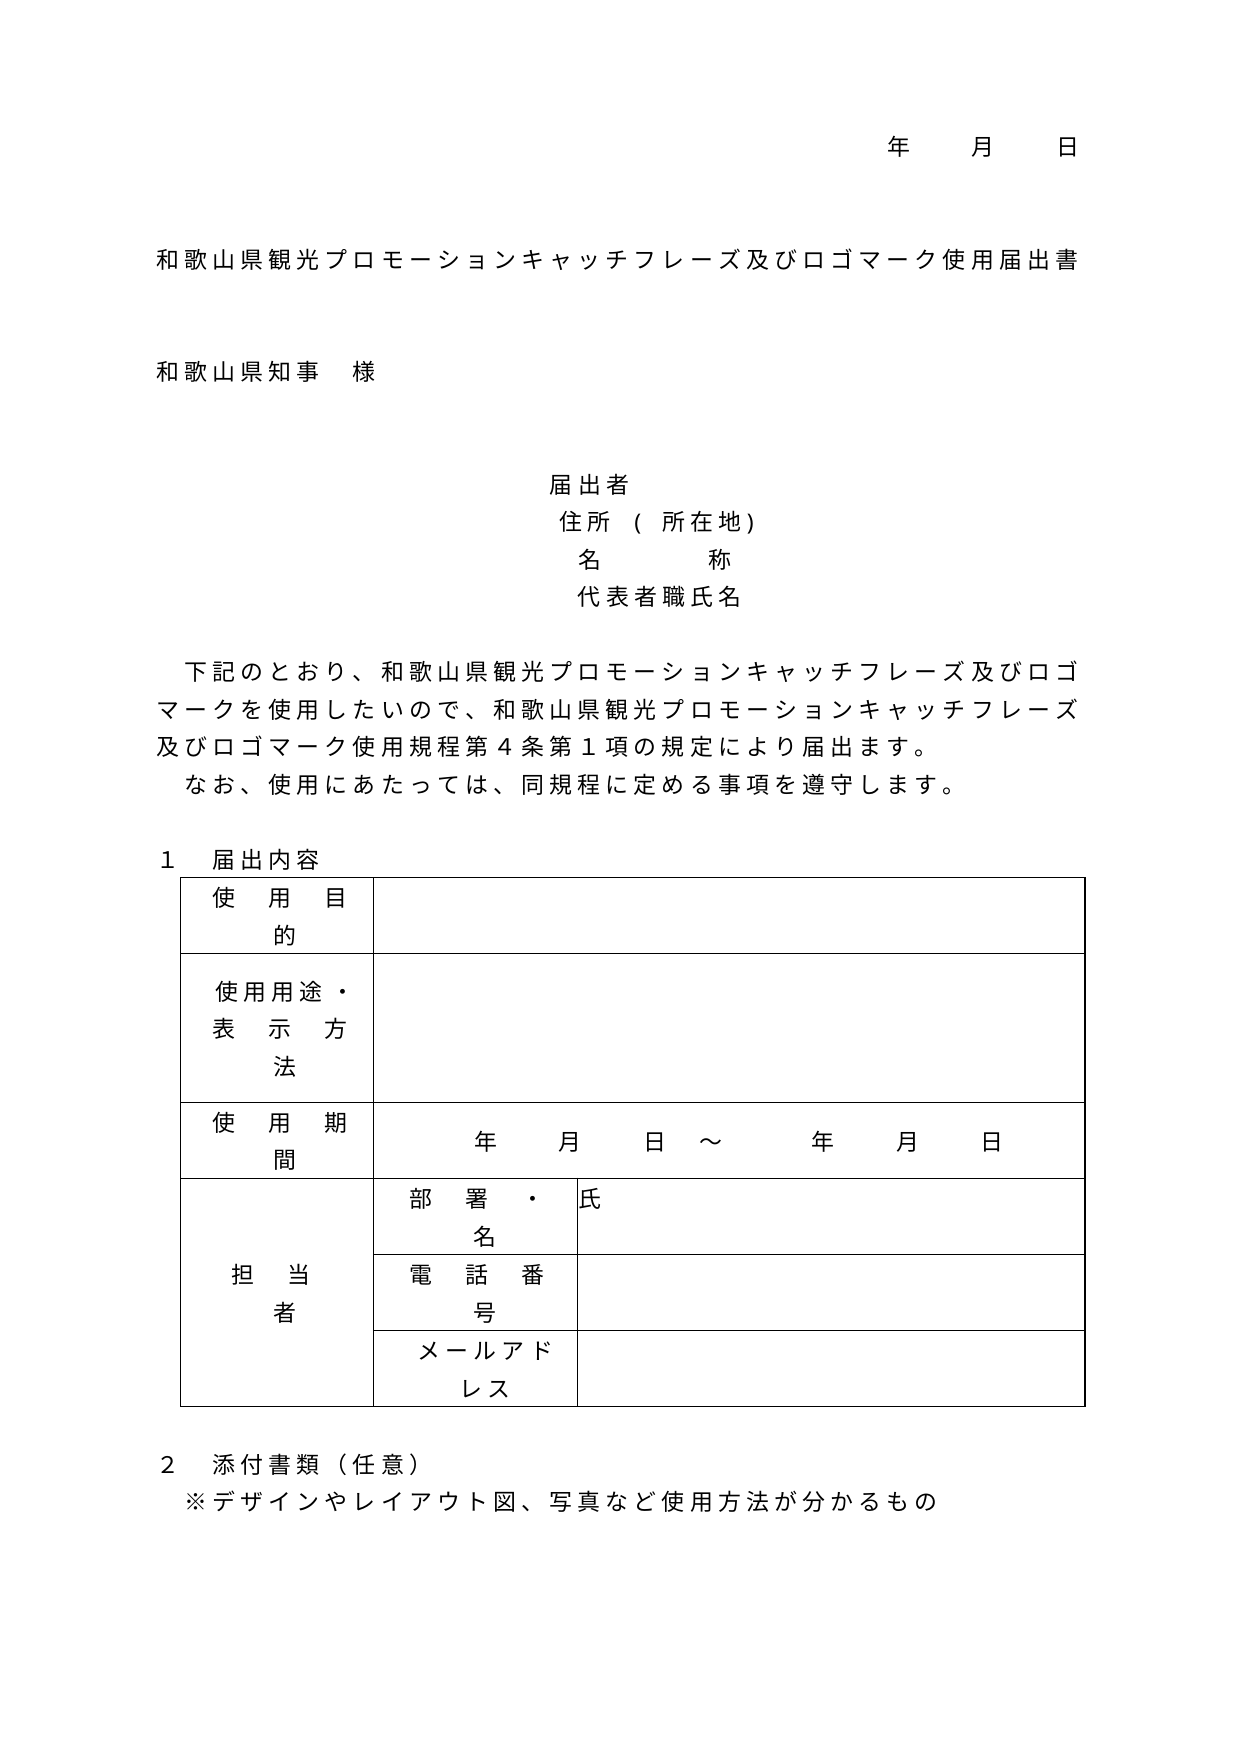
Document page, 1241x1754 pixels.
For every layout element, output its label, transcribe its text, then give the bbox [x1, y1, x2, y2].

text 名称 [156, 539, 1084, 577]
text 下記のとおり、和歌山県観光プロモーションキャッチフレーズ及びロゴマークを使用したいので、和歌山県観光プロモーションキャッチフレーズ及びロゴマーク使用規程第４条第１項の規定により届出ます。 [156, 652, 1084, 764]
table_cell [578, 1179, 1084, 1254]
text 年 月 日 [156, 127, 1084, 164]
text ※デザインやレイアウト図、写真など使用方法が分かるもの [156, 1482, 1084, 1519]
table_header 使用目的 [181, 878, 373, 953]
table_cell 年 月 日 ～ 年 月 日 [374, 1103, 1084, 1178]
table_cell 担当者 [181, 1179, 373, 1406]
table_cell 電話番号 [374, 1255, 577, 1330]
text １ 届出内容 [156, 839, 1084, 877]
text ２ 添付書類（任意） [156, 1444, 1084, 1482]
table_cell [374, 954, 1084, 1102]
text なお、使用にあたっては、同規程に定める事項を遵守します。 [156, 764, 1084, 802]
text 代表者職氏名 [156, 577, 1084, 614]
table_header [374, 878, 1084, 953]
text 和歌山県観光プロモーションキャッチフレーズ及びロゴマーク使用届出書 [156, 239, 1084, 277]
text 住所(所在地) [156, 502, 1084, 539]
table_cell [578, 1255, 1084, 1330]
table_cell 使用用途・ 表示方法 [181, 954, 373, 1102]
text 和歌山県知事 様 [156, 352, 1084, 389]
text 届出者 [156, 464, 1084, 502]
table_cell メールアドレス [374, 1331, 577, 1406]
table_cell 部署・氏名 [374, 1179, 577, 1254]
table_cell 使用期間 [181, 1103, 373, 1178]
table_cell [578, 1331, 1084, 1406]
